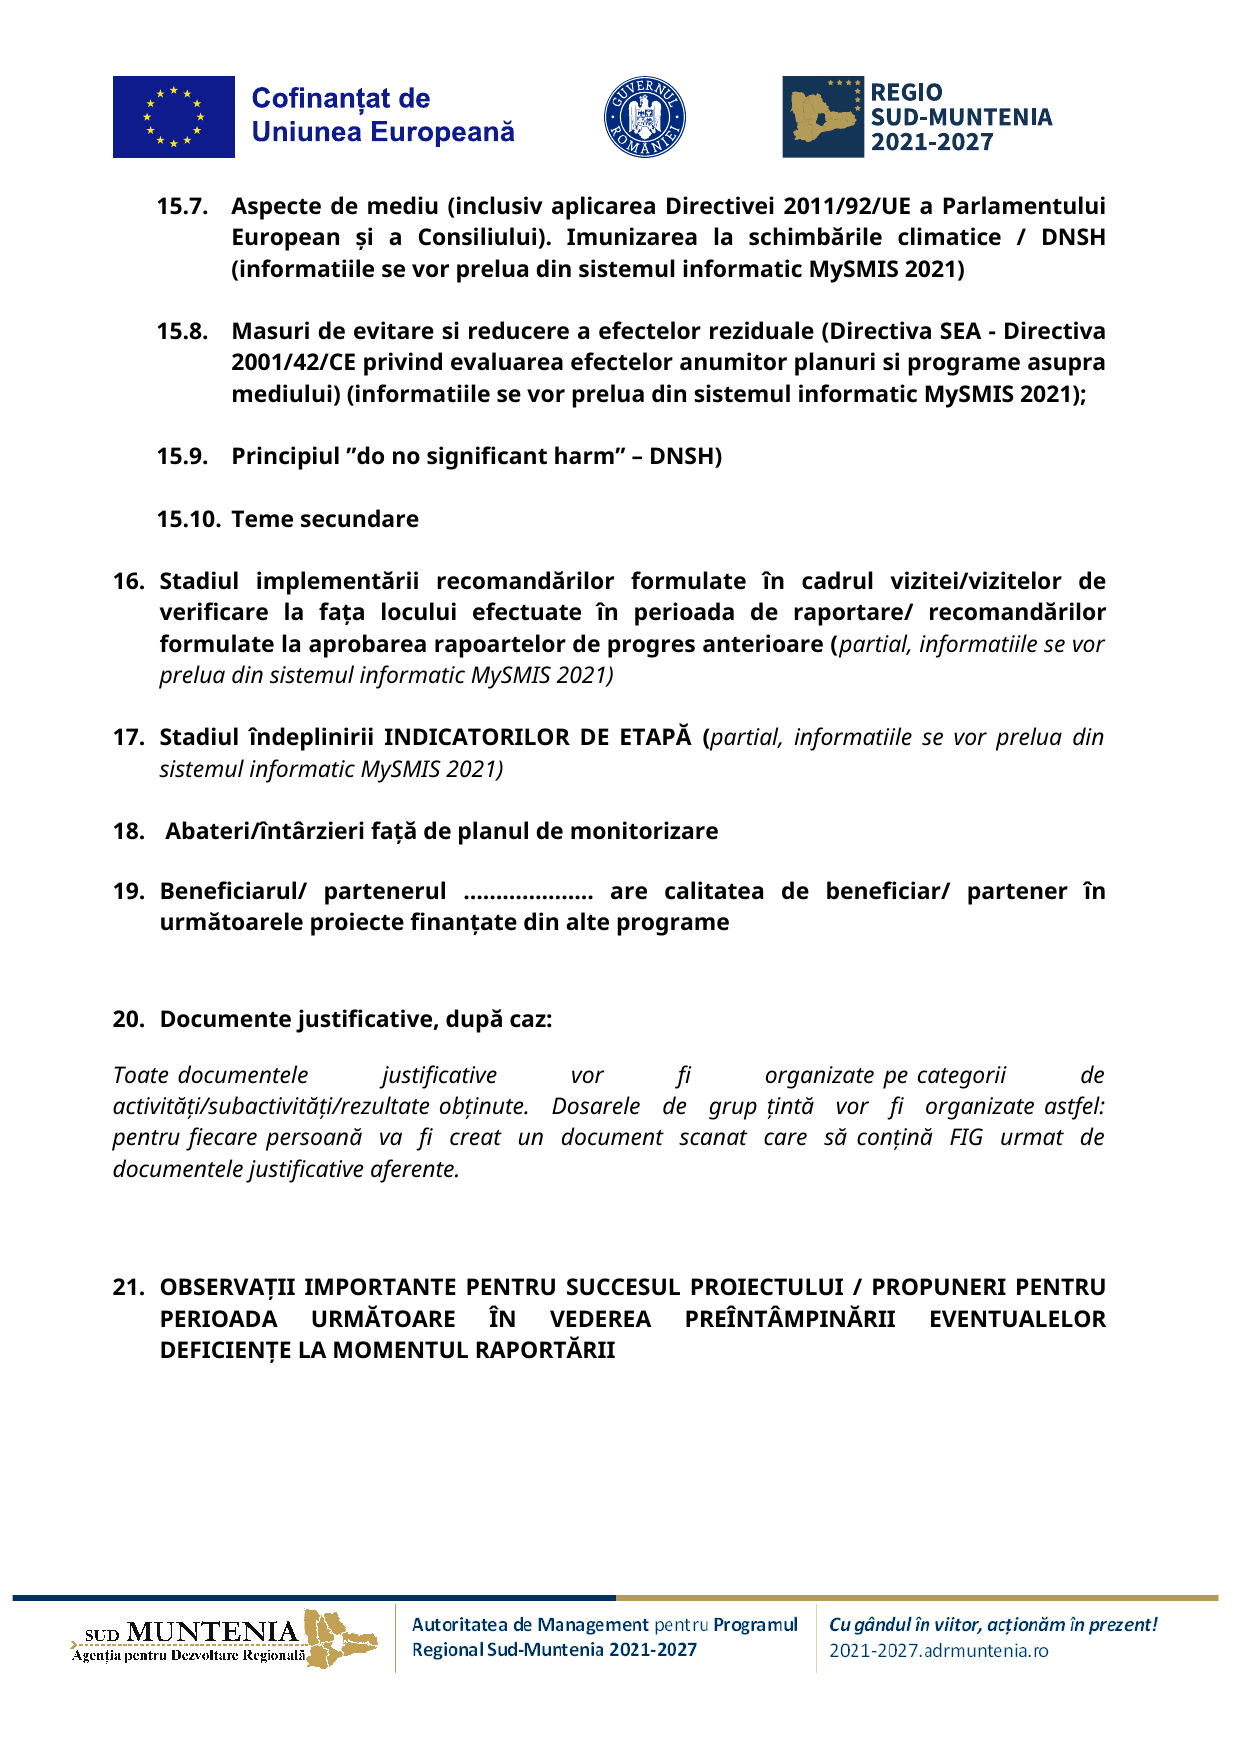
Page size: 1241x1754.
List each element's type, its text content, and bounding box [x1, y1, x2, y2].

list Teme secundare [156, 502, 1107, 534]
list Stadiul îndeplinirii INDICATORILOR DE ETAPĂ (partial, informatiile se vor prelua din sistemul informatic MySMIS 2021) [112, 721, 1107, 784]
picture [12, 1595, 1219, 1673]
list Stadiul implementării recomandărilor formulate în cadrul vizitei/vizitelor de verificare la fața locului efectuate în perioada de raportare/ recomandărilor formulate la aprobarea rapoartelor de progres anterioare (partial, informatiile se vor prelua din sistemul informatic MySMIS 2021) [112, 565, 1107, 690]
list OBSERVAŢII IMPORTANTE PENTRU SUCCESUL PROIECTULUI / PROPUNERI PENTRU PERIOADA URMĂTOARE ÎN VEDEREA PREÎNTÂMPINĂRII EVENTUALELOR DEFICIENȚE LA MOMENTUL RAPORTĂRII [112, 1271, 1107, 1365]
list Documente justificative, după caz: [112, 1002, 1107, 1034]
text Toate documentele justificative vor fi organizate pe categorii de activități/subactivități/rezultate obținute. Dosarele de grup țintă vor fi organizate astfel: pentru fiecare persoană va fi creat un document scanat care să conțină FIG urmat de documentele justificative aferente. [112, 1059, 1107, 1184]
list Principiul ”do no significant harm” – DNSH) [156, 440, 1107, 471]
list Aspecte de mediu (inclusiv aplicarea Directivei 2011/92/UE a Parlamentului European și a Consiliului). Imunizarea la schimbările climatice / DNSH (informatiile se vor prelua din sistemul informatic MySMIS 2021) [156, 190, 1107, 284]
list Beneficiarul/ partenerul ……………….. are calitatea de beneficiar/ partener în următoarele proiecte finanțate din alte programe [112, 875, 1107, 937]
list Abateri/întârzieri față de planul de monitorizare [112, 815, 1107, 846]
list Masuri de evitare si reducere a efectelor reziduale (Directiva SEA - Directiva 2001/42/CE privind evaluarea efectelor anumitor planuri si programe asupra mediului) (informatiile se vor prelua din sistemul informatic MySMIS 2021); [156, 315, 1107, 409]
